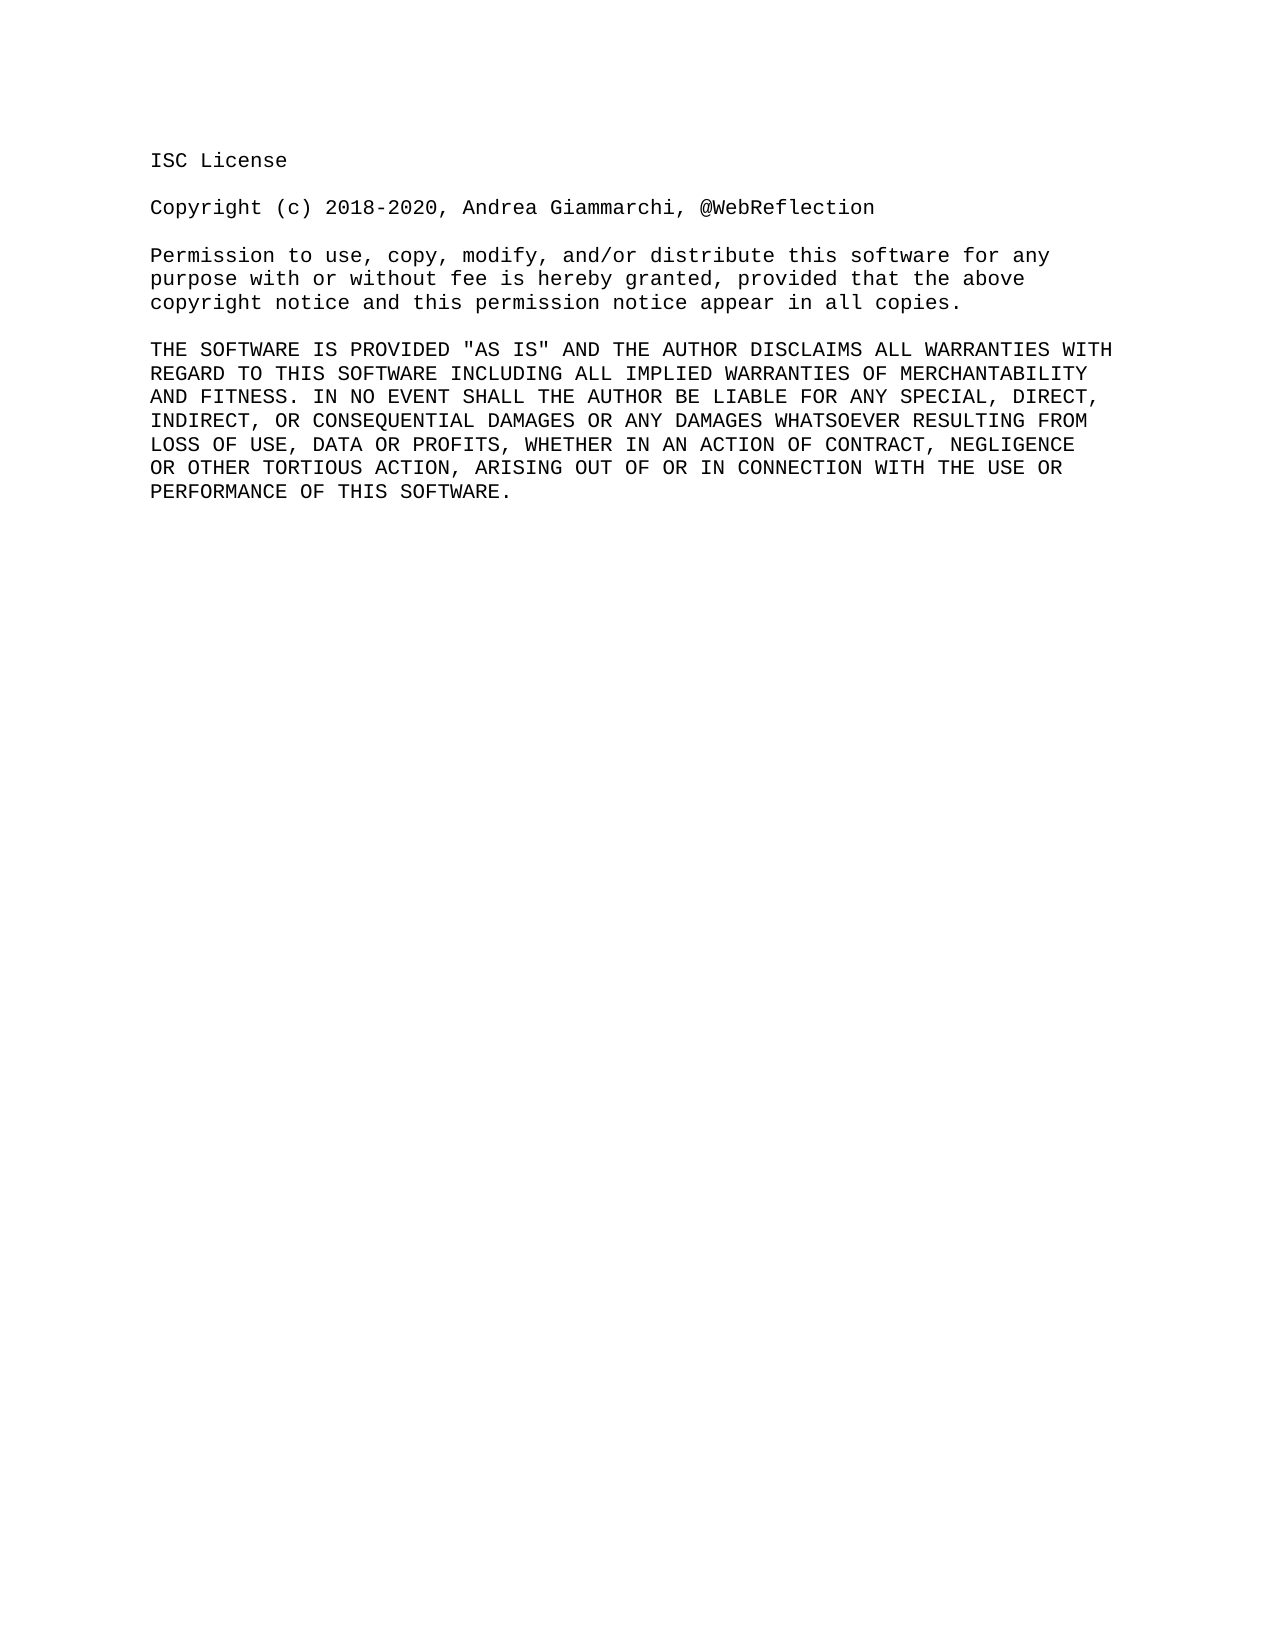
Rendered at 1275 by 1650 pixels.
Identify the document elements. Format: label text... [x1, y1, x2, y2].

text Permission to use, copy, modify, and/or distribute this software for any [150, 244, 1125, 268]
text OR OTHER TORTIOUS ACTION, ARISING OUT OF OR IN CONNECTION WITH THE USE OR [150, 457, 1125, 481]
text REGARD TO THIS SOFTWARE INCLUDING ALL IMPLIED WARRANTIES OF MERCHANTABILITY [150, 363, 1125, 386]
text INDIRECT, OR CONSEQUENTIAL DAMAGES OR ANY DAMAGES WHATSOEVER RESULTING FROM [150, 410, 1125, 434]
text THE SOFTWARE IS PROVIDED "AS IS" AND THE AUTHOR DISCLAIMS ALL WARRANTIES WITH [150, 339, 1125, 363]
text Copyright (c) 2018-2020, Andrea Giammarchi, @WebReflection [150, 197, 1125, 221]
text AND FITNESS. IN NO EVENT SHALL THE AUTHOR BE LIABLE FOR ANY SPECIAL, DIRECT, [150, 386, 1125, 410]
text copyright notice and this permission notice appear in all copies. [150, 292, 1125, 316]
text LOSS OF USE, DATA OR PROFITS, WHETHER IN AN ACTION OF CONTRACT, NEGLIGENCE [150, 434, 1125, 457]
text ISC License [150, 150, 1125, 174]
text PERFORMANCE OF THIS SOFTWARE. [150, 481, 1125, 505]
text purpose with or without fee is hereby granted, provided that the above [150, 268, 1125, 292]
